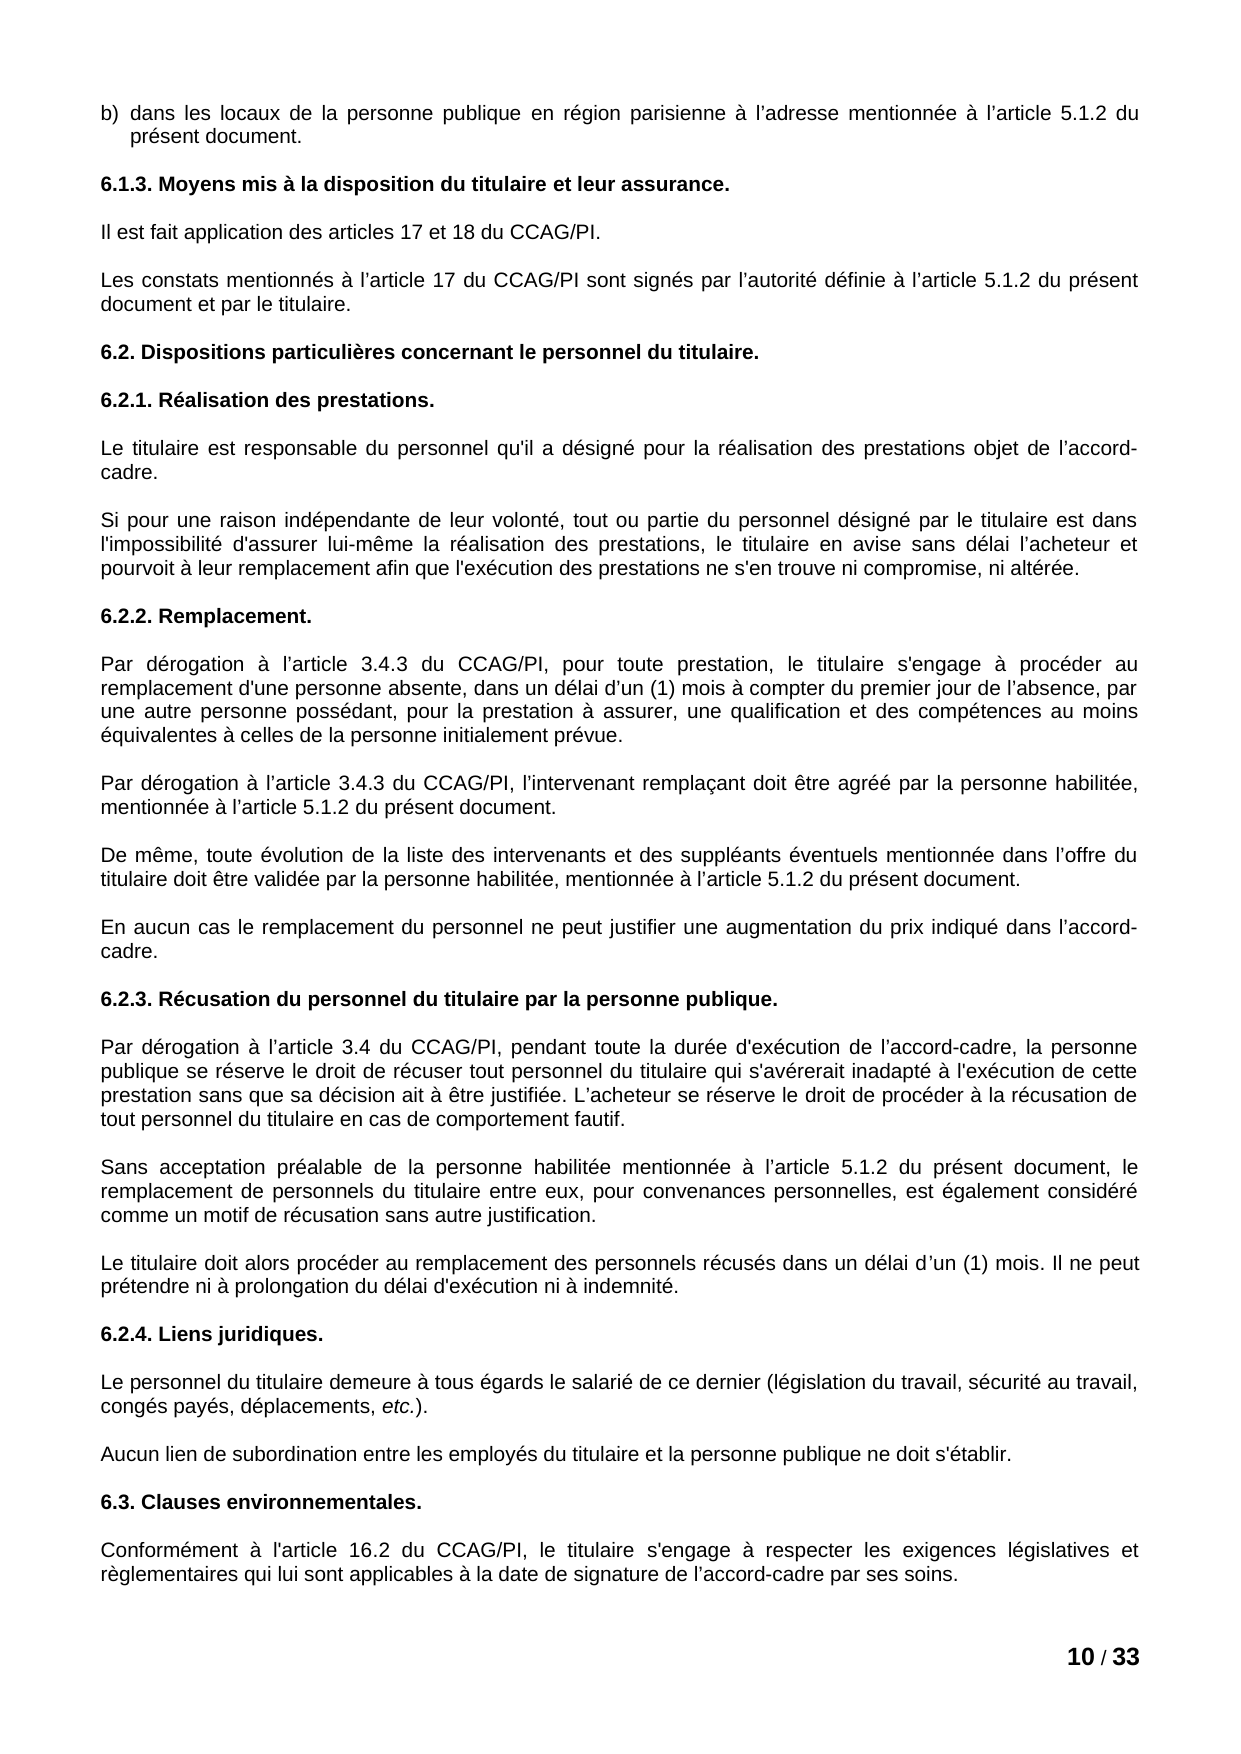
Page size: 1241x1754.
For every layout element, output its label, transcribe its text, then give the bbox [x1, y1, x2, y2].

subtitle 6.2.4. Liens juridiques. [100, 1322, 1140, 1346]
text Par dérogation à l’article 3.4 du CCAG/PI, pendant toute la durée d'exécution de l’accord-cadre, la personne publique se réserve le droit de récuser tout personnel du titulaire qui s'avérerait inadapté à l'exécution de cette prestation sans que sa décision ait à être justifiée. L’acheteur se réserve le droit de procéder à la récusation de tout personnel du titulaire en cas de comportement fautif. [100, 1035, 1140, 1131]
text Par dérogation à l’article 3.4.3 du CCAG/PI, l’intervenant remplaçant doit être agréé par la personne habilitée, mentionnée à l’article 5.1.2 du présent document. [100, 771, 1140, 819]
text Le titulaire est responsable du personnel qu'il a désigné pour la réalisation des prestations objet de l’accord-cadre. [100, 436, 1140, 484]
text Aucun lien de subordination entre les employés du titulaire et la personne publique ne doit s'établir. [100, 1442, 1140, 1466]
subtitle 6.2.2. Remplacement. [100, 603, 1140, 627]
subtitle 6.2. Dispositions particulières concernant le personnel du titulaire. [100, 340, 1140, 364]
text Conformément à l'article 16.2 du CCAG/PI, le titulaire s'engage à respecter les exigences législatives et règlementaires qui lui sont applicables à la date de signature de l’accord-cadre par ses soins. [100, 1538, 1140, 1586]
text Le titulaire doit alors procéder au remplacement des personnels récusés dans un délai d’un (1) mois. Il ne peut prétendre ni à prolongation du délai d'exécution ni à indemnité. [100, 1250, 1140, 1298]
subtitle 6.2.1. Réalisation des prestations. [100, 388, 1140, 412]
subtitle 6.2.3. Récusation du personnel du titulaire par la personne publique. [100, 987, 1140, 1011]
text Si pour une raison indépendante de leur volonté, tout ou partie du personnel désigné par le titulaire est dans l'impossibilité d'assurer lui-même la réalisation des prestations, le titulaire en avise sans délai l’acheteur et pourvoit à leur remplacement afin que l'exécution des prestations ne s'en trouve ni compromise, ni altérée. [100, 508, 1140, 579]
subtitle 6.1.3. Moyens mis à la disposition du titulaire et leur assurance. [100, 172, 1140, 196]
text b) dans les locaux de la personne publique en région parisienne à l’adresse mentionnée à l’article 5.1.2 du présent document. [100, 100, 1140, 148]
text Le personnel du titulaire demeure à tous égards le salarié de ce dernier (législation du travail, sécurité au travail, congés payés, déplacements, etc.). [100, 1370, 1140, 1418]
text Il est fait application des articles 17 et 18 du CCAG/PI. [100, 220, 1140, 244]
text En aucun cas le remplacement du personnel ne peut justifier une augmentation du prix indiqué dans l’accord-cadre. [100, 915, 1140, 963]
text Les constats mentionnés à l’article 17 du CCAG/PI sont signés par l’autorité définie à l’article 5.1.2 du présent document et par le titulaire. [100, 268, 1140, 316]
subtitle 6.3. Clauses environnementales. [100, 1490, 1140, 1514]
text Par dérogation à l’article 3.4.3 du CCAG/PI, pour toute prestation, le titulaire s'engage à procéder au remplacement d'une personne absente, dans un délai d’un (1) mois à compter du premier jour de l’absence, par une autre personne possédant, pour la prestation à assurer, une qualification et des compétences au moins équivalentes à celles de la personne initialement prévue. [100, 651, 1140, 747]
text De même, toute évolution de la liste des intervenants et des suppléants éventuels mentionnée dans l’offre du titulaire doit être validée par la personne habilitée, mentionnée à l’article 5.1.2 du présent document. [100, 843, 1140, 891]
text Sans acceptation préalable de la personne habilitée mentionnée à l’article 5.1.2 du présent document, le remplacement de personnels du titulaire entre eux, pour convenances personnelles, est également considéré comme un motif de récusation sans autre justification. [100, 1154, 1140, 1226]
